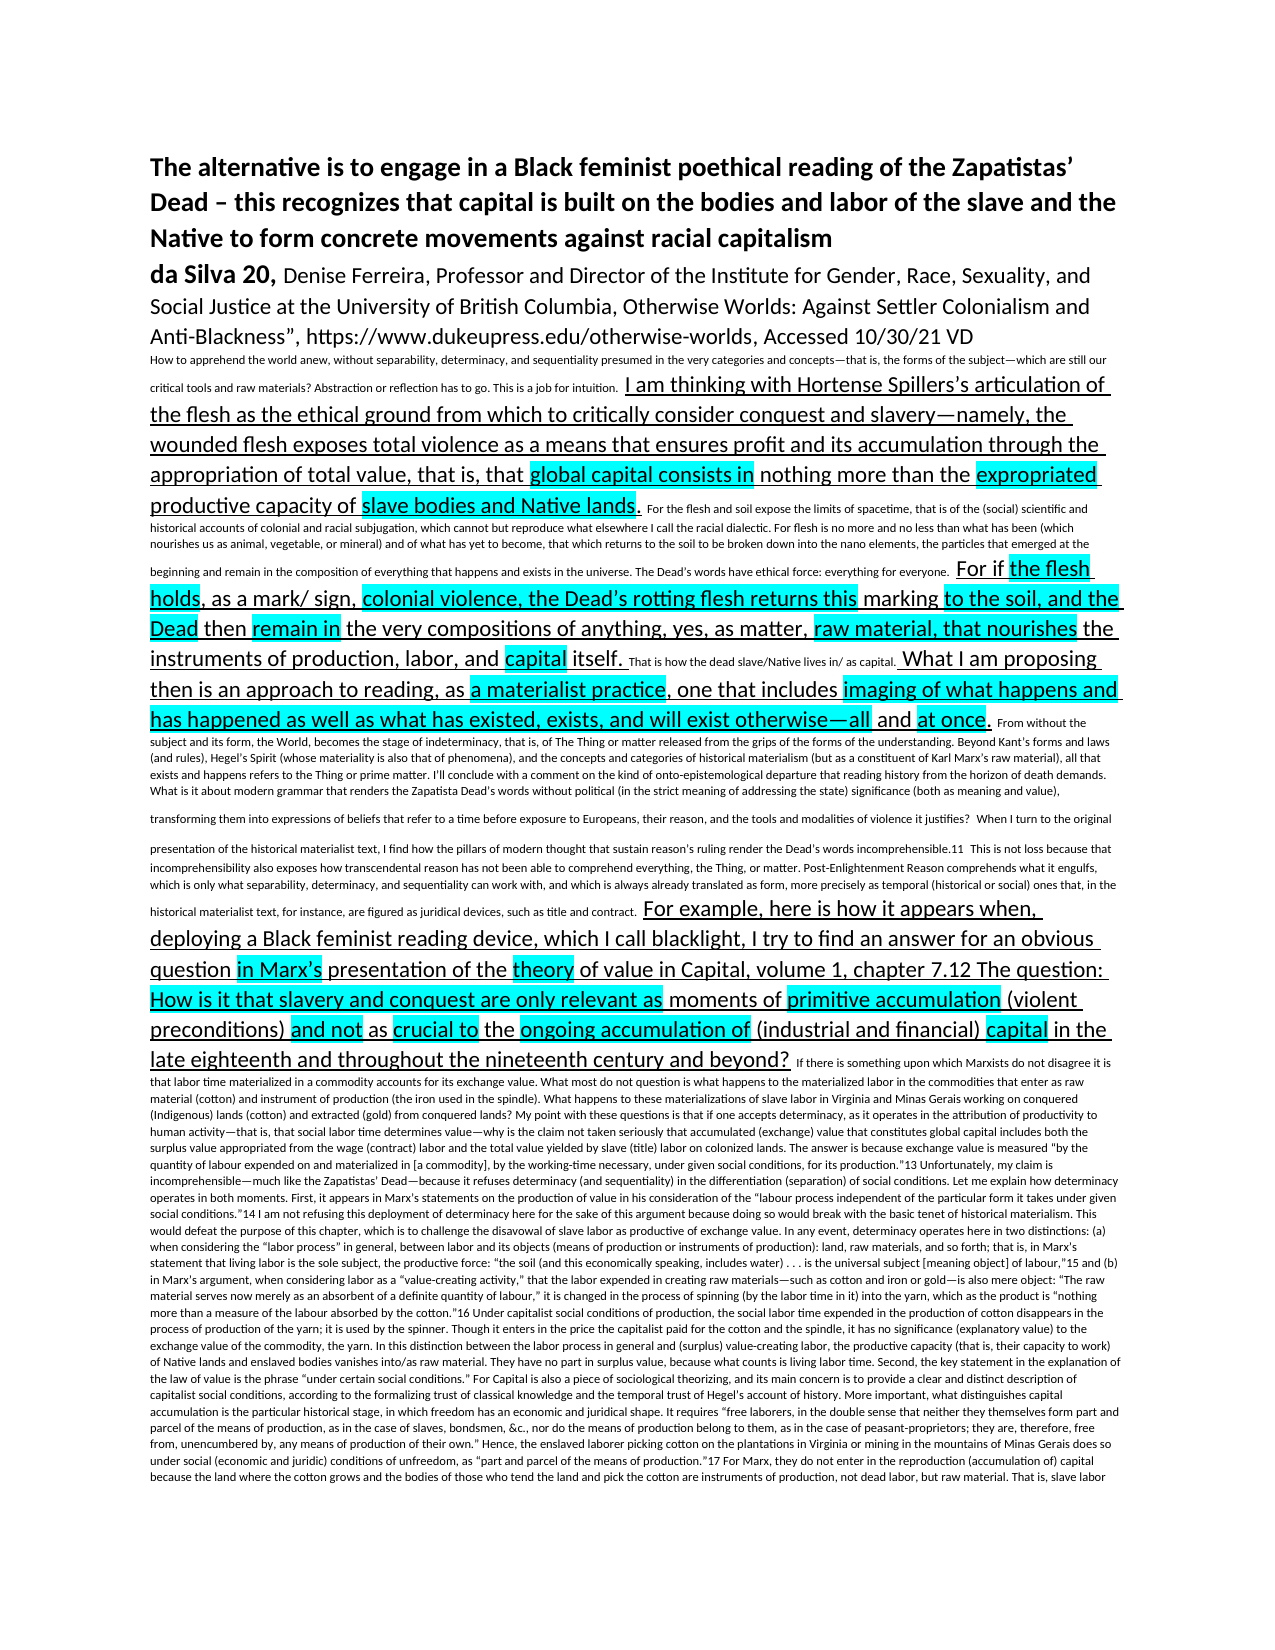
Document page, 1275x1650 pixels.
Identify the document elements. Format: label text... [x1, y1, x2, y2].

subtitle The alternative is to engage in a Black feminist poethical reading of the Zapatistas’ Dead – this recognizes that capital is built on the bodies and labor of the slave and the Native to form concrete movements against racial capitalism [150, 150, 1125, 254]
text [150, 352, 1125, 1485]
text da Silva 20, Denise Ferreira, Professor and Director of the Institute for Gender, Race, Sexuality, and Social Justice at the University of British Columbia, Otherwise Worlds: Against Settler Colonialism and Anti-Blackness”, https://www.dukeupress.edu/otherwise-worlds, Accessed 10/30/21 VD [150, 257, 1125, 350]
